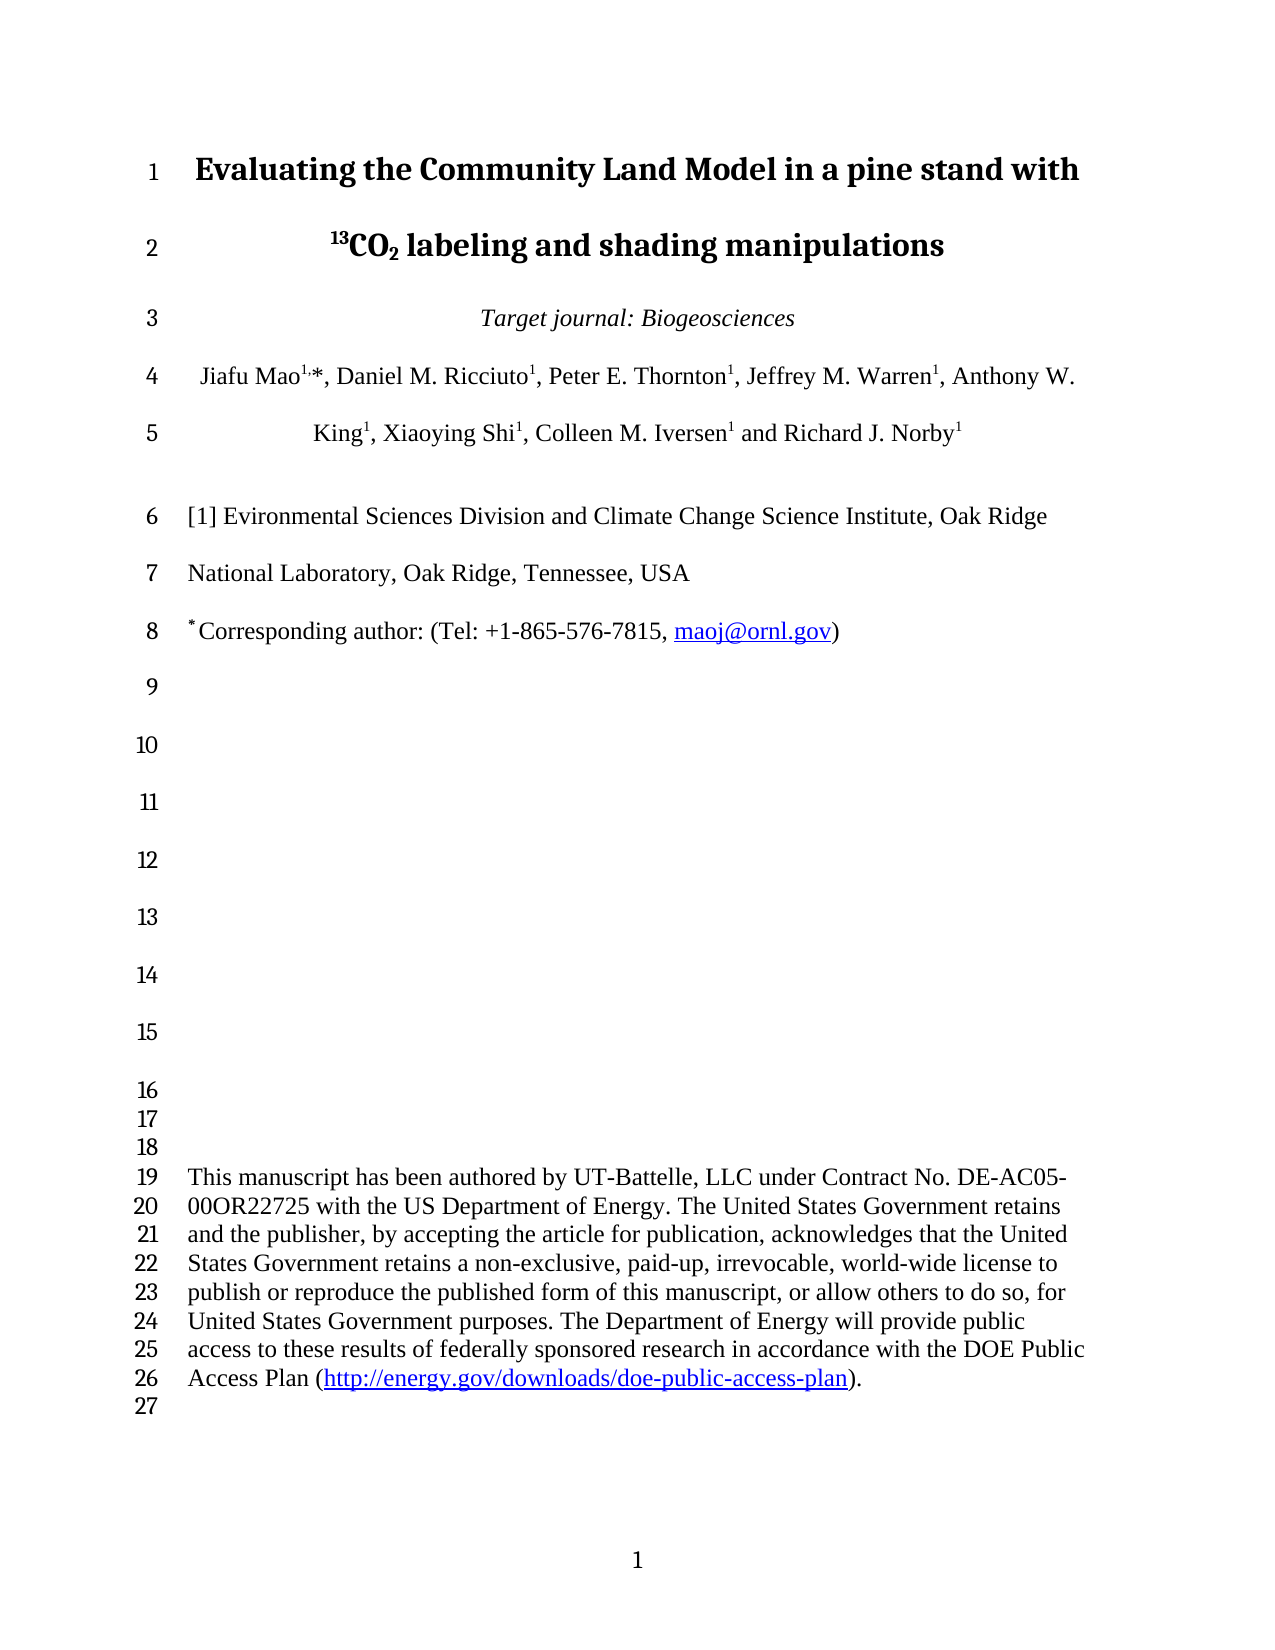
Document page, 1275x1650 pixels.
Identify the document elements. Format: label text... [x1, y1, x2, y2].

text Evaluating the Community Land Model in a pine stand with 13CO2 labeling and shading manipulations [187, 150, 1087, 265]
text * Corresponding author: (Tel: +1-865-576-7815, maoj@ornl.gov) [187, 616, 1087, 644]
text This manuscript has been authored by UT-Battelle, LLC under Contract No. DE-AC05-00OR22725 with the US Department of Energy. The United States Government retains and the publisher, by accepting the article for publication, acknowledges that the United States Government retains a non-exclusive, paid-up, irrevocable, world-wide license to publish or reproduce the published form of this manuscript, or allow others to do so, for United States Government purposes. The Department of Energy will provide public access to these results of federally sponsored research in accordance with the DOE Public Access Plan (http://energy.gov/downloads/doe-public-access-plan). [187, 1162, 1087, 1392]
text Jiafu Mao1,*, Daniel M. Ricciuto1, Peter E. Thornton1, Jeffrey M. Warren1, Anthony W. King1, Xiaoying Shi1, Colleen M. Iversen1 and Richard J. Norby1 [187, 361, 1087, 447]
text Target journal: Biogeosciences [187, 303, 1087, 332]
text [1] Evironmental Sciences Division and Climate Change Science Institute, Oak Ridge National Laboratory, Oak Ridge, Tennessee, USA [187, 501, 1087, 587]
